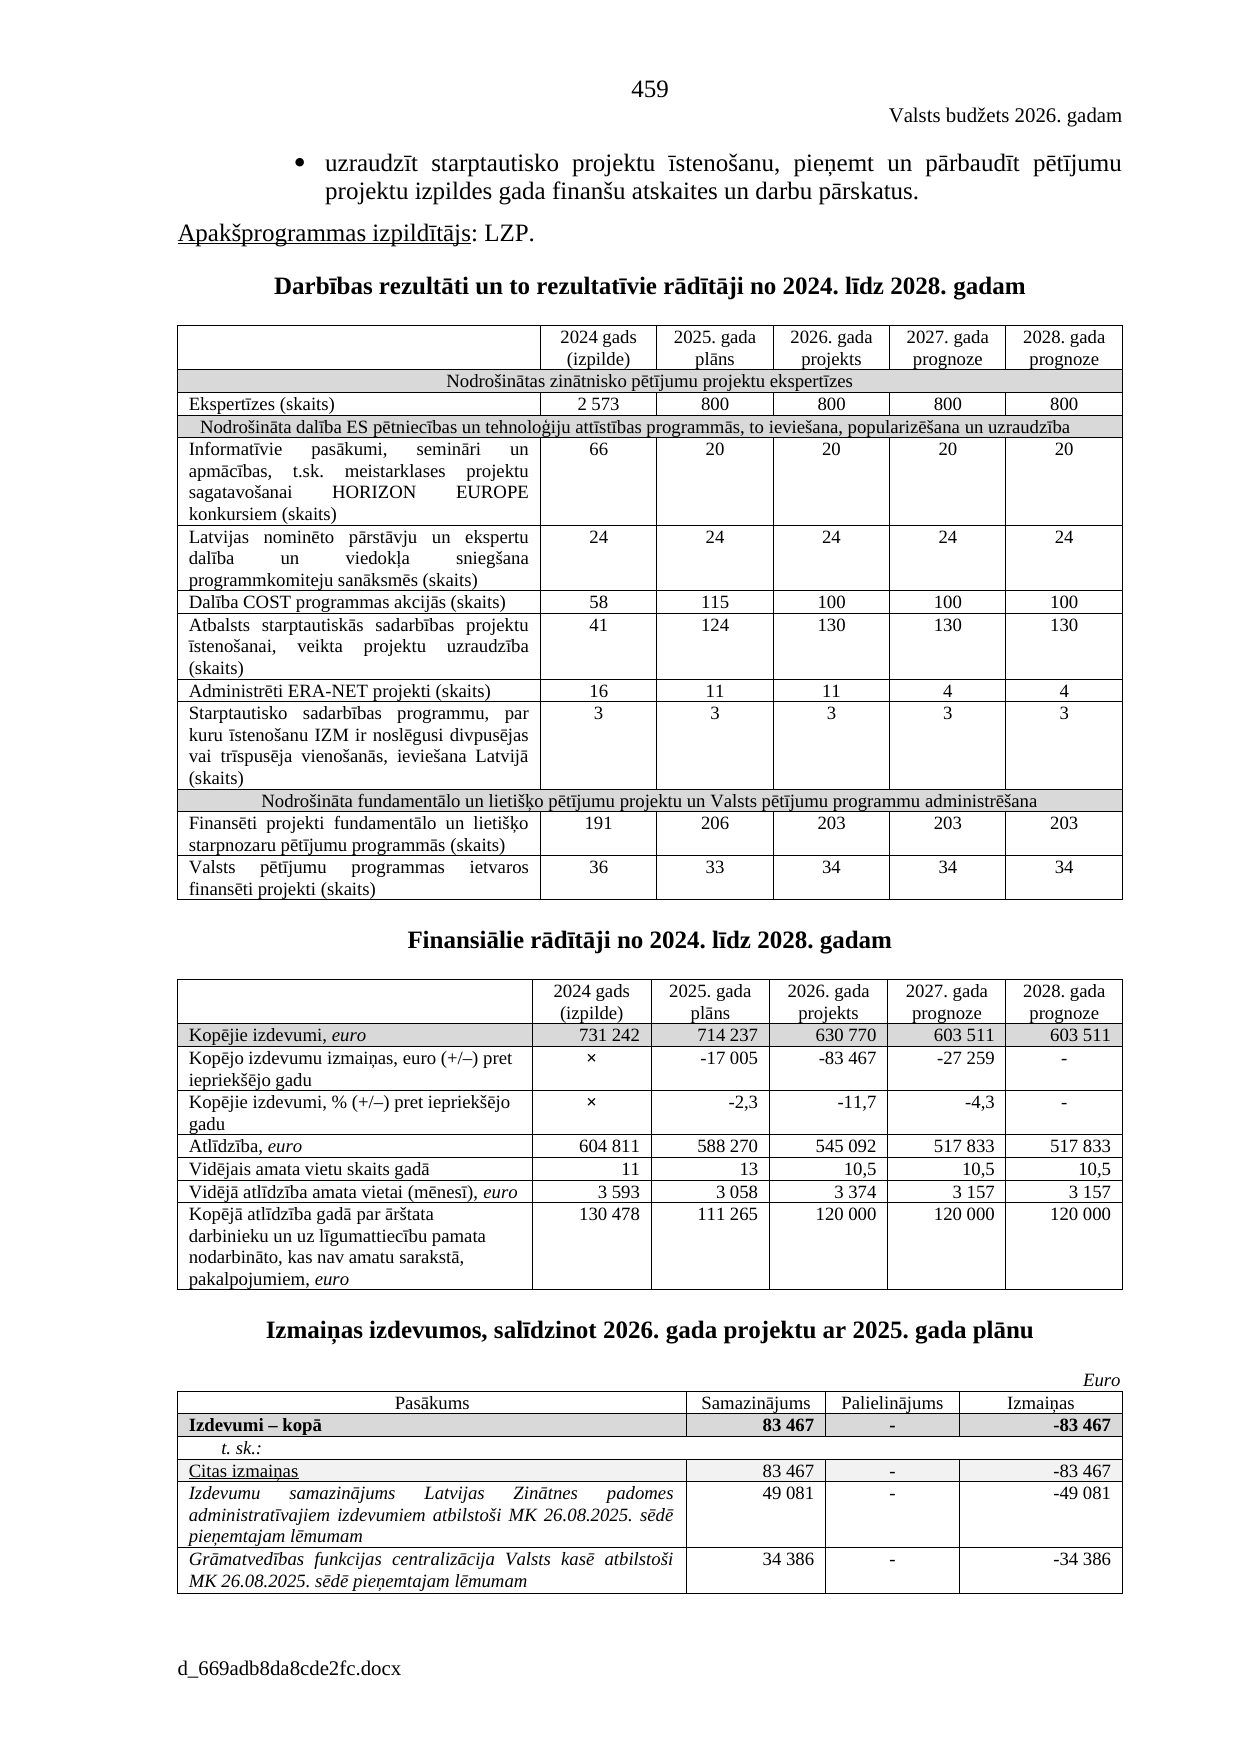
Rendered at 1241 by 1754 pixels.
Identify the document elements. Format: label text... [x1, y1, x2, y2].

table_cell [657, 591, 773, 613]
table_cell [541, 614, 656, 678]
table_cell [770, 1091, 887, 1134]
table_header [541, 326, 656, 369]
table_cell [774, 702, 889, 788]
text Euro [177, 1369, 1122, 1391]
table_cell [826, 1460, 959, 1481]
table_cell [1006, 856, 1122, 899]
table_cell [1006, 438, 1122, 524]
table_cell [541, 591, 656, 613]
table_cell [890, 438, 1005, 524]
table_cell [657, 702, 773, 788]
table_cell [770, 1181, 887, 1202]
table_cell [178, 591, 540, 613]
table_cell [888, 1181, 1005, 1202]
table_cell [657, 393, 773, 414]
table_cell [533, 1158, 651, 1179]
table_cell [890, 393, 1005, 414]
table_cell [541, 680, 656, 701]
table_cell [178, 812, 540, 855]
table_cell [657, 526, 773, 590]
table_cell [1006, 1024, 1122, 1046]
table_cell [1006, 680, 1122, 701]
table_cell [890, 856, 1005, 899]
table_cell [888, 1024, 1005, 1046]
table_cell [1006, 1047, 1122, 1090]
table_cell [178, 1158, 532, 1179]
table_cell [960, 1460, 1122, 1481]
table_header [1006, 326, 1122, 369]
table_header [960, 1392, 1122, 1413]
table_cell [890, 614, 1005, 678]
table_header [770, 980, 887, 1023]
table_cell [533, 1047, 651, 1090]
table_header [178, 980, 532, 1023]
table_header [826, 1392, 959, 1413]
list uzraudzīt starptautisko projektu īstenošanu, pieņemt un pārbaudīt pētījumu projektu izpildes gada finanšu atskaites un darbu pārskatus. [295, 148, 1122, 205]
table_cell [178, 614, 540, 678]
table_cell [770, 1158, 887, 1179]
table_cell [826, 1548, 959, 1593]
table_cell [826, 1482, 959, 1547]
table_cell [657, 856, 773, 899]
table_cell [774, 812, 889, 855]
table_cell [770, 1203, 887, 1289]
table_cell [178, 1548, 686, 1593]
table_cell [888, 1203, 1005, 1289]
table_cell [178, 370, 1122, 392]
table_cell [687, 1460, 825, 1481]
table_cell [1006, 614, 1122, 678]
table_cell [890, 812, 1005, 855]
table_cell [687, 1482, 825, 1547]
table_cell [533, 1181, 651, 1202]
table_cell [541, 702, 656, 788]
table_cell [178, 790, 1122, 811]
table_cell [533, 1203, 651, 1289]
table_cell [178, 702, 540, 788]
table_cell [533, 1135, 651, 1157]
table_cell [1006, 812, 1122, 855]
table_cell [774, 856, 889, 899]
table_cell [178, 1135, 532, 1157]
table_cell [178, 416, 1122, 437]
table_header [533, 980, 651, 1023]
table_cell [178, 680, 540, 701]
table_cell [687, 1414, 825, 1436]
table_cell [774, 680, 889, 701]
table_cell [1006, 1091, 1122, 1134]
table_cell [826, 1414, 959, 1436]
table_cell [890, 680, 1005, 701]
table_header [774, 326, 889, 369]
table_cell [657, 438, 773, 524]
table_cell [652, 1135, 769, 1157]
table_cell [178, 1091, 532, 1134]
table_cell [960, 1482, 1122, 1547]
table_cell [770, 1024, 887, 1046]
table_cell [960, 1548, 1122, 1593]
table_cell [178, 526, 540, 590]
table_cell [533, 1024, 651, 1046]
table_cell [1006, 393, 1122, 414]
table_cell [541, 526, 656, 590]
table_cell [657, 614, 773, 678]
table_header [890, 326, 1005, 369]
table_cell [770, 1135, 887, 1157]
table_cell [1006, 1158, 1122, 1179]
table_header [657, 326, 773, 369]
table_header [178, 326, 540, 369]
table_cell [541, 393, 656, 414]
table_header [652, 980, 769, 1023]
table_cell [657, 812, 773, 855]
text Darbības rezultāti un to rezultatīvie rādītāji no 2024. līdz 2028. gadam [177, 271, 1122, 300]
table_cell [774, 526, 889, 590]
text Finansiālie rādītāji no 2024. līdz 2028. gadam [177, 925, 1122, 954]
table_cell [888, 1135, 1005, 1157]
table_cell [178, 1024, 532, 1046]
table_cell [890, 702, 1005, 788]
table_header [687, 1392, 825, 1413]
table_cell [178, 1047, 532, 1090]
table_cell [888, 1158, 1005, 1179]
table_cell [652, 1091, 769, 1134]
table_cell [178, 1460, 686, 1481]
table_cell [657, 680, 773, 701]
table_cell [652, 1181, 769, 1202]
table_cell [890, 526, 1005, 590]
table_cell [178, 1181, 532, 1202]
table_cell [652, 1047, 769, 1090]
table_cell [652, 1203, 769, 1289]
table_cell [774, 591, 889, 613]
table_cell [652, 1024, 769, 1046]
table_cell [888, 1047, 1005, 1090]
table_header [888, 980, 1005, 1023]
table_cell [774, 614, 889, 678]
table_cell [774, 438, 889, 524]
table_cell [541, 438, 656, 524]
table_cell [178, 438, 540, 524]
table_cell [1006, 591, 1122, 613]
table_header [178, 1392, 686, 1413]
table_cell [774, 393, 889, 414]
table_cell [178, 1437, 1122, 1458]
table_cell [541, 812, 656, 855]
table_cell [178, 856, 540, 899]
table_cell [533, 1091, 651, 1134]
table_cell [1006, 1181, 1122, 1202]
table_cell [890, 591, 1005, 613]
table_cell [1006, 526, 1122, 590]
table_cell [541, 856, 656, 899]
text Izmaiņas izdevumos, salīdzinot 2026. gada projektu ar 2025. gada plānu [177, 1315, 1122, 1344]
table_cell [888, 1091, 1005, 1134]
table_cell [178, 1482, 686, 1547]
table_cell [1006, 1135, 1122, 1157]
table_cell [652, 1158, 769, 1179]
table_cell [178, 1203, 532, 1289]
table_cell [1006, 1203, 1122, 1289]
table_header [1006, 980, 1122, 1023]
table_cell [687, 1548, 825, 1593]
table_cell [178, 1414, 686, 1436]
text Apakšprogrammas izpildītājs: LZP. [177, 218, 1122, 246]
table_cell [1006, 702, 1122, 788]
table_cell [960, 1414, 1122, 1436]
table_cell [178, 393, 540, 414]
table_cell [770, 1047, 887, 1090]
